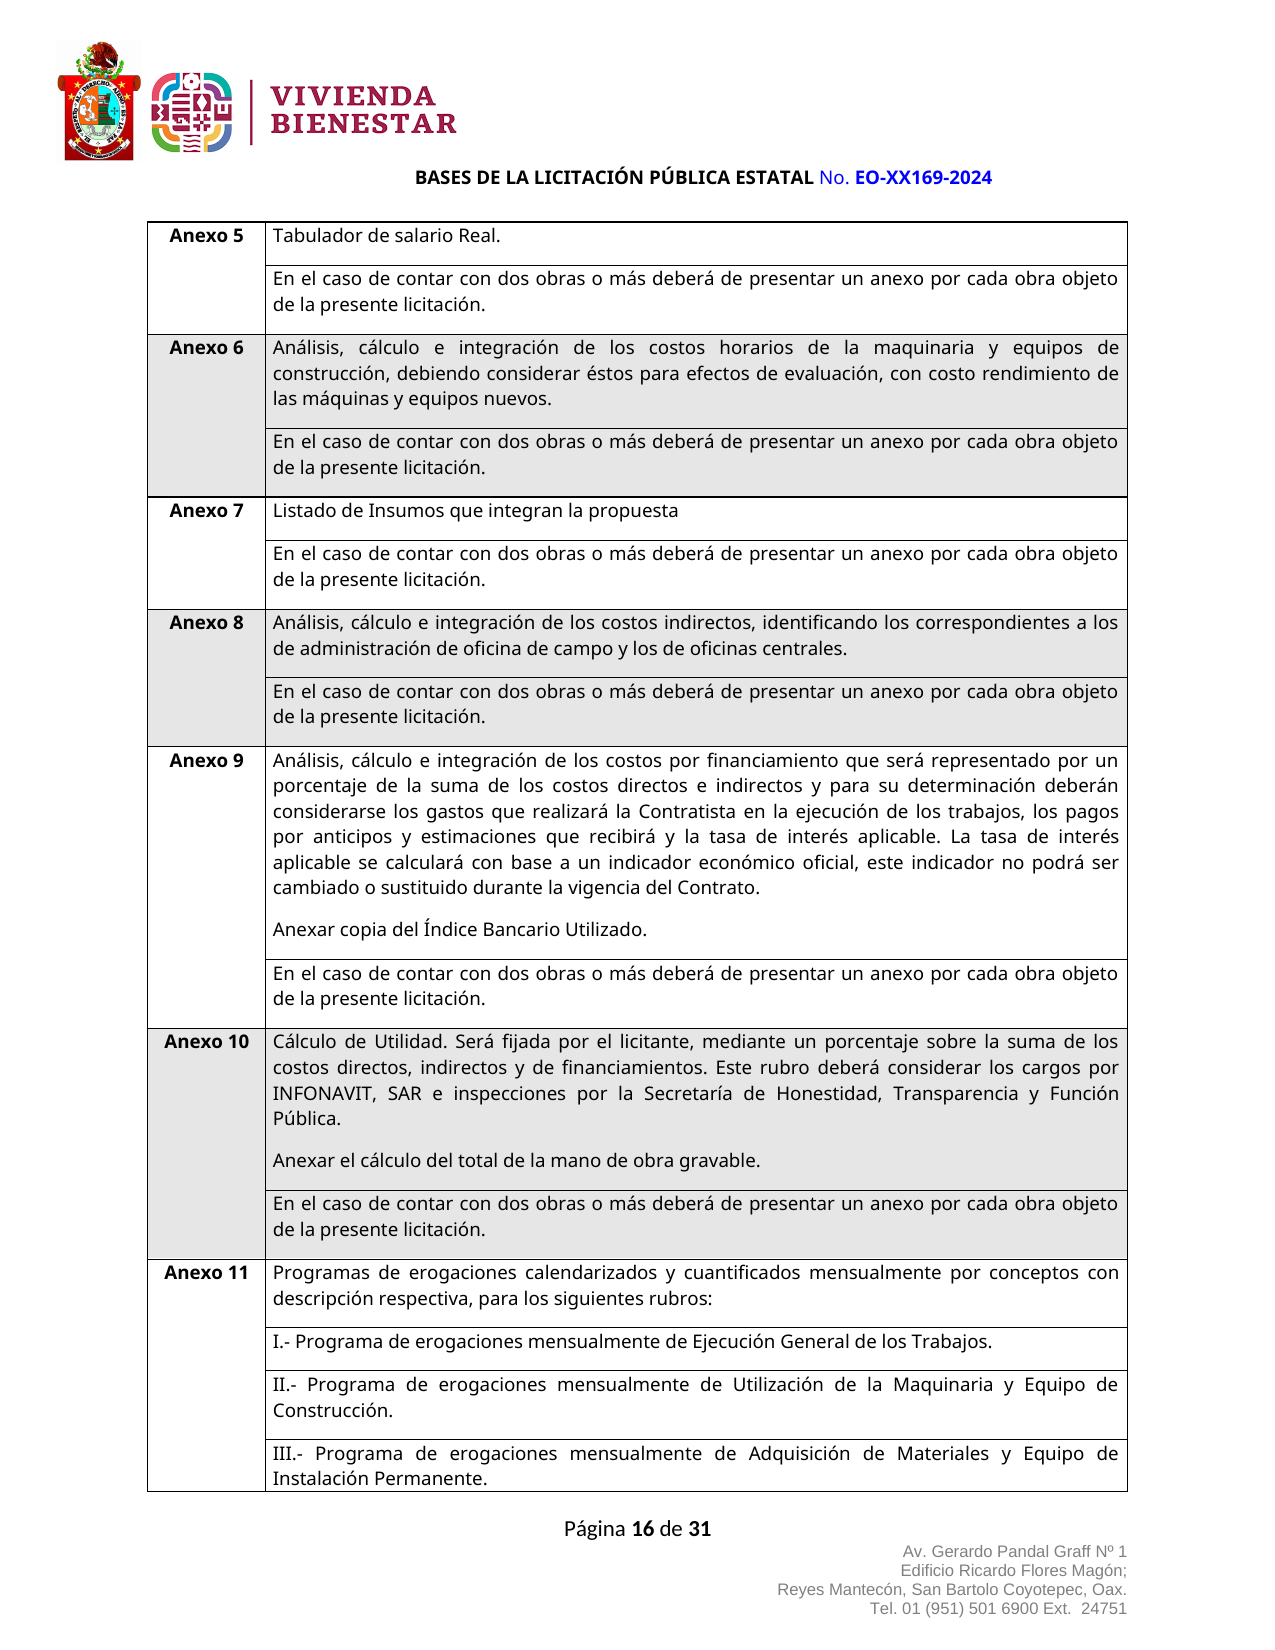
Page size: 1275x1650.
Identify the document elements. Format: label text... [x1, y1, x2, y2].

table_cell Anexo 5 [148, 223, 265, 333]
table_cell En el caso de contar con dos obras o más deberá de presentar un anexo por cada obra objeto de la presente licitación. [266, 541, 1127, 608]
table_cell En el caso de contar con dos obras o más deberá de presentar un anexo por cada obra objeto de la presente licitación. [266, 678, 1127, 746]
table_cell Tabulador de salario Real. [266, 223, 1127, 265]
table_cell Análisis, cálculo e integración de los costos por financiamiento que será representado por un porcentaje de la suma de los costos directos e indirectos y para su determinación deberán considerarse los gastos que realizará la Contratista en la ejecución de los trabajos, los pagos por anticipos y estimaciones que recibirá y la tasa de interés aplicable. La tasa de interés aplicable se calculará con base a un indicador económico oficial, este indicador no podrá ser cambiado o sustituido durante la vigencia del Contrato. Anexar copia del Índice Bancario Utilizado. [266, 747, 1127, 959]
table_cell Anexo 6 [148, 335, 265, 496]
table_cell En el caso de contar con dos obras o más deberá de presentar un anexo por cada obra objeto de la presente licitación. [266, 1191, 1127, 1258]
table_cell Análisis, cálculo e integración de los costos indirectos, identificando los correspondientes a los de administración de oficina de campo y los de oficinas centrales. [266, 610, 1127, 677]
table_cell Anexo 7 [148, 498, 265, 608]
table_cell Anexo 10 [148, 1029, 265, 1258]
table_cell Programas de erogaciones calendarizados y cuantificados mensualmente por conceptos con descripción respectiva, para los siguientes rubros: [266, 1260, 1127, 1327]
picture [147, 64, 473, 161]
table_cell En el caso de contar con dos obras o más deberá de presentar un anexo por cada obra objeto de la presente licitación. [266, 960, 1127, 1028]
table_cell III.- Programa de erogaciones mensualmente de Adquisición de Materiales y Equipo de Instalación Permanente. [266, 1440, 1127, 1491]
table_cell Cálculo de Utilidad. Será fijada por el licitante, mediante un porcentaje sobre la suma de los costos directos, indirectos y de financiamientos. Este rubro deberá considerar los cargos por INFONAVIT, SAR e inspecciones por la Secretaría de Honestidad, Transparencia y Función Pública. Anexar el cálculo del total de la mano de obra gravable. [266, 1029, 1127, 1190]
table_cell Análisis, cálculo e integración de los costos horarios de la maquinaria y equipos de construcción, debiendo considerar éstos para efectos de evaluación, con costo rendimiento de las máquinas y equipos nuevos. [266, 335, 1127, 428]
table_cell I.- Programa de erogaciones mensualmente de Ejecución General de los Trabajos. [266, 1328, 1127, 1370]
table_cell Listado de Insumos que integran la propuesta [266, 498, 1127, 540]
table_cell Anexo 8 [148, 610, 265, 746]
table_cell Anexo 11 [148, 1260, 265, 1491]
table_cell Anexo 9 [148, 747, 265, 1028]
table_cell En el caso de contar con dos obras o más deberá de presentar un anexo por cada obra objeto de la presente licitación. [266, 429, 1127, 496]
table_cell II.- Programa de erogaciones mensualmente de Utilización de la Maquinaria y Equipo de Construcción. [266, 1371, 1127, 1439]
picture [55, 41, 143, 163]
table_cell En el caso de contar con dos obras o más deberá de presentar un anexo por cada obra objeto de la presente licitación. [266, 266, 1127, 333]
